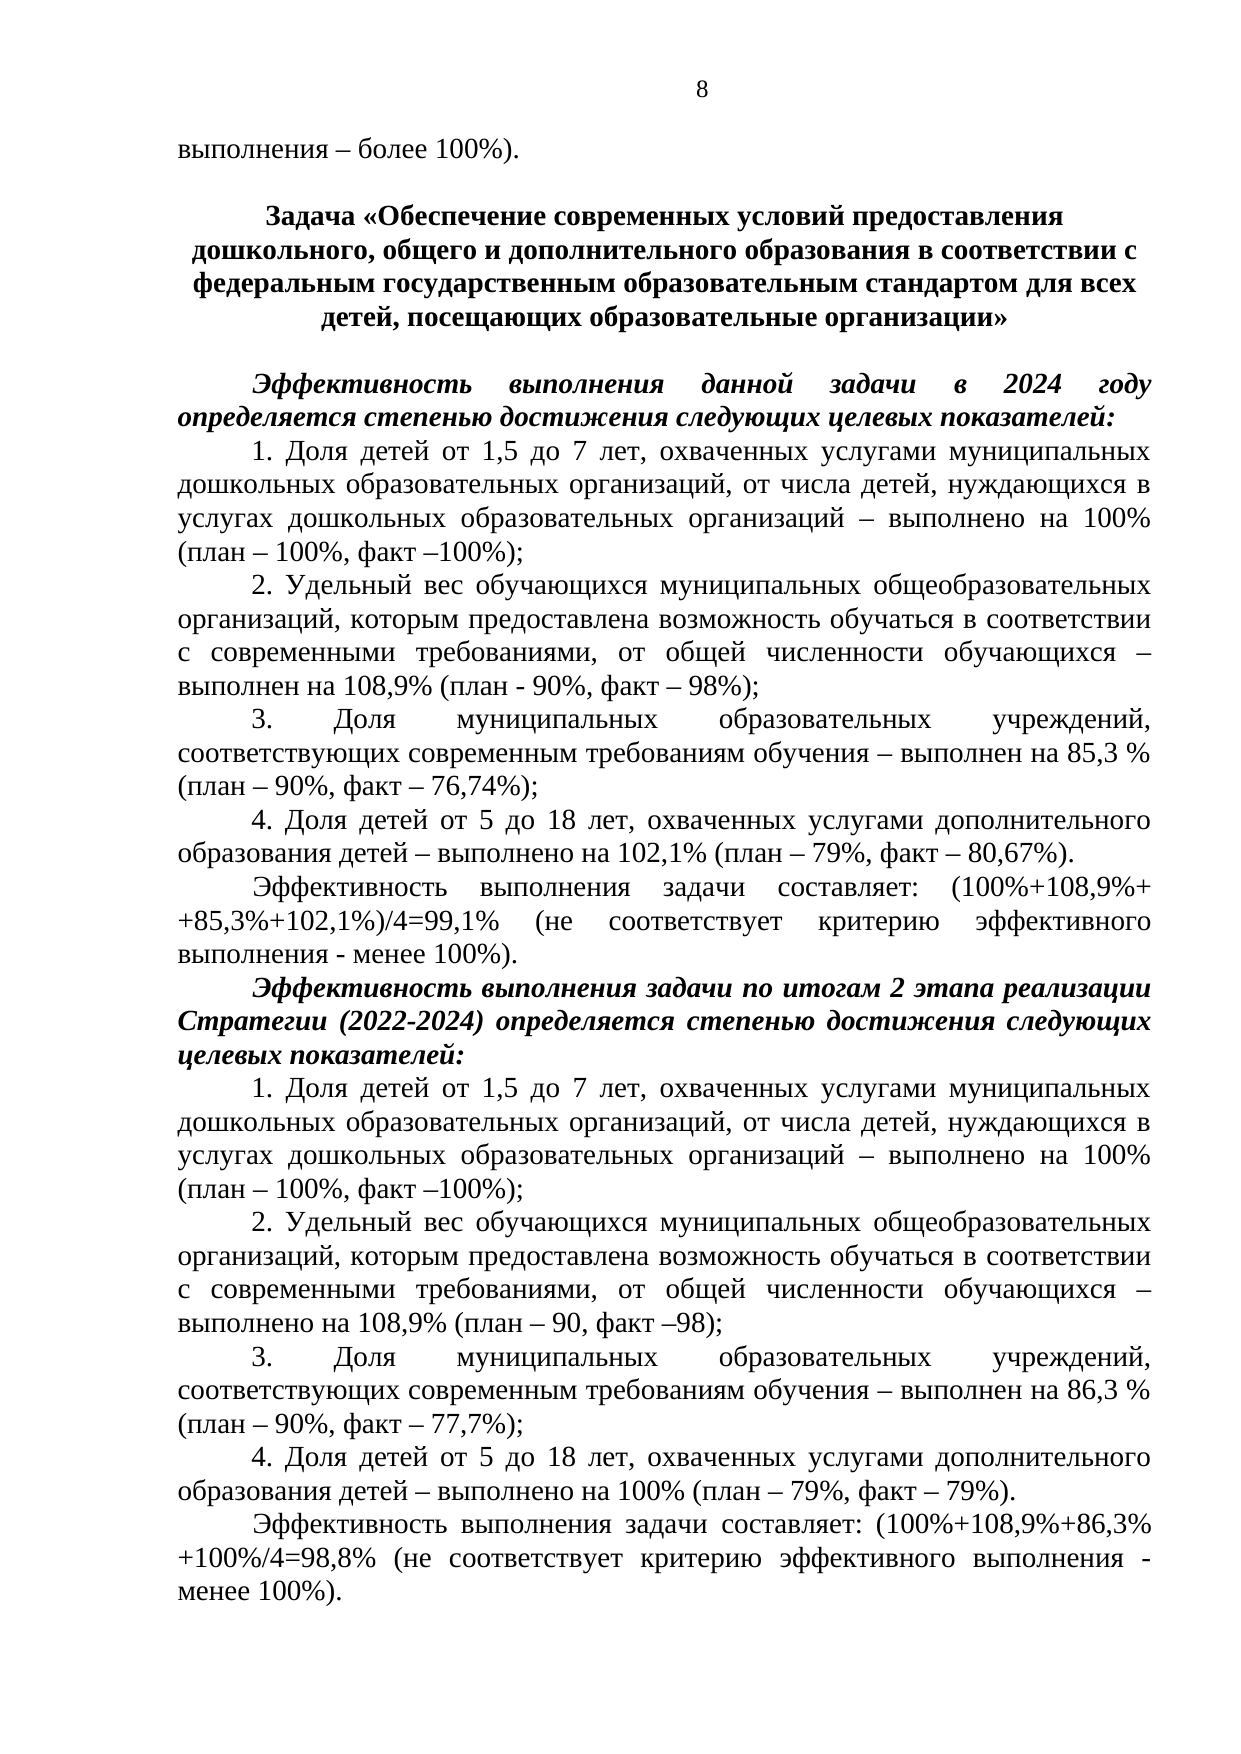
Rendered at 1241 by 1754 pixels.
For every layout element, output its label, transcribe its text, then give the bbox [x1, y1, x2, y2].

text 3. Доля муниципальных образовательных учреждений, соответствующих современным требованиям обучения – выполнен на 86,3 % (план – 90%, факт – 77,7%); [177, 1339, 1152, 1439]
text 3. Доля муниципальных образовательных учреждений, соответствующих современным требованиям обучения – выполнен на 85,3 % (план – 90%, факт – 76,74%); [177, 701, 1152, 802]
text 1. Доля детей от 1,5 до 7 лет, охваченных услугами муниципальных дошкольных образовательных организаций, от числа детей, нуждающихся в услугах дошкольных образовательных организаций – выполнено на 100% (план – 100%, факт –100%); [177, 1070, 1152, 1204]
text 1. Доля детей от 1,5 до 7 лет, охваченных услугами муниципальных дошкольных образовательных организаций, от числа детей, нуждающихся в услугах дошкольных образовательных организаций – выполнено на 100% (план – 100%, факт –100%); [177, 433, 1152, 567]
text Эффективность выполнения задачи составляет: (100%+108,9%+86,3%+100%/4=98,8% (не соответствует критерию эффективного выполнения - менее 100%). [177, 1506, 1152, 1607]
text Задача «Обеспечение современных условий предоставления дошкольного, общего и дополнительного образования в соответствии с федеральным государственным образовательным стандартом для всех детей, посещающих образовательные организации» [177, 198, 1152, 332]
text 4. Доля детей от 5 до 18 лет, охваченных услугами дополнительного образования детей – выполнено на 102,1% (план – 79%, факт – 80,67%). [177, 802, 1152, 869]
text 2. Удельный вес обучающихся муниципальных общеобразовательных организаций, которым предоставлена возможность обучаться в соответствии с современными требованиями, от общей численности обучающихся – выполнено на 108,9% (план – 90, факт –98); [177, 1204, 1152, 1339]
text 4. Доля детей от 5 до 18 лет, охваченных услугами дополнительного образования детей – выполнено на 100% (план – 79%, факт – 79%). [177, 1439, 1152, 1506]
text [177, 131, 1152, 165]
text Эффективность выполнения задачи составляет: (100%+108,9%+ +85,3%+102,1%)/4=99,1% (не соответствует критерию эффективного выполнения - менее 100%). [177, 869, 1152, 970]
text 2. Удельный вес обучающихся муниципальных общеобразовательных организаций, которым предоставлена возможность обучаться в соответствии с современными требованиями, от общей численности обучающихся – выполнен на 108,9% (план - 90%, факт – 98%); [177, 567, 1152, 701]
text Эффективность выполнения задачи по итогам 2 этапа реализации Стратегии (2022-2024) определяется степенью достижения следующих целевых показателей: [177, 970, 1152, 1070]
text Эффективность выполнения данной задачи в 2024 году определяется степенью достижения следующих целевых показателей: [177, 366, 1152, 433]
